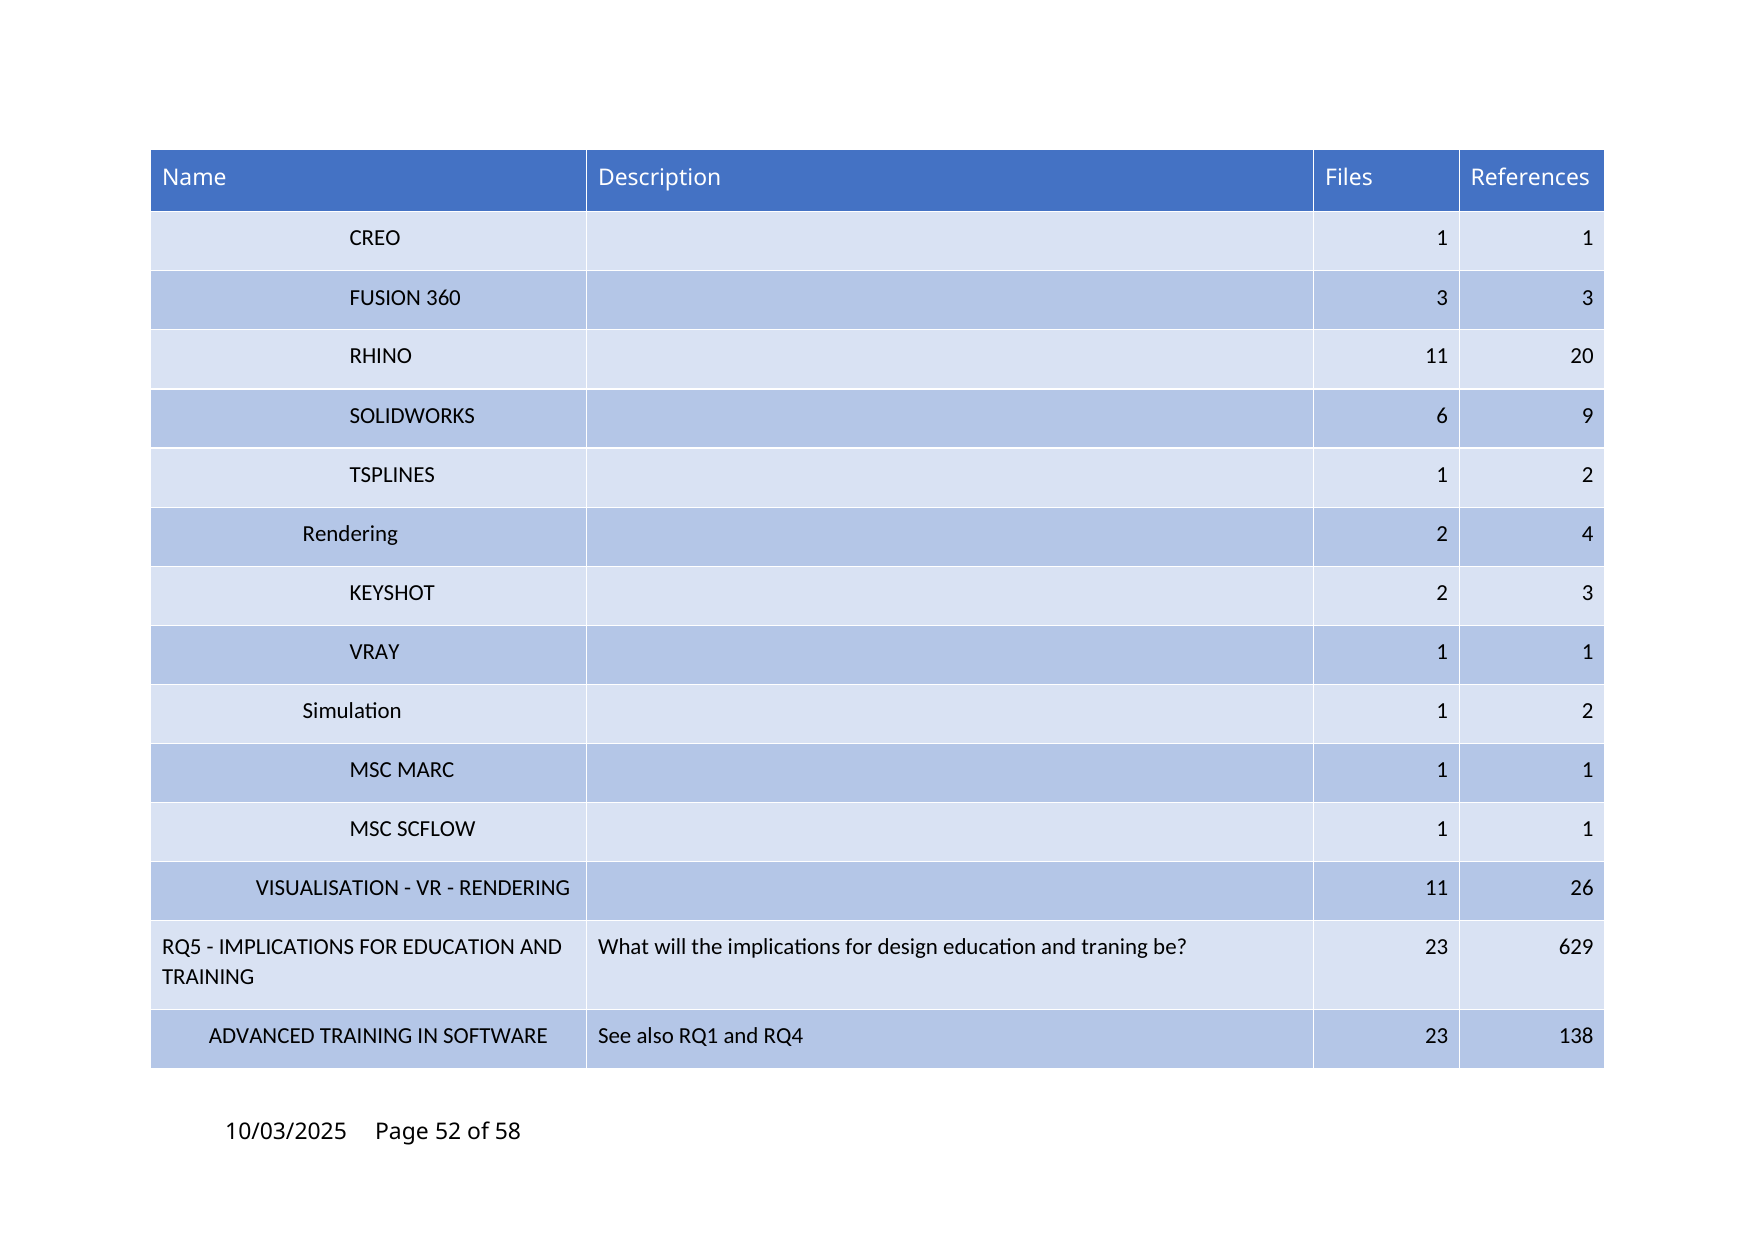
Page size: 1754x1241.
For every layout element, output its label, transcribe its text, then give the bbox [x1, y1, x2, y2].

table_header Files [1314, 150, 1459, 211]
table_cell Rendering [151, 508, 586, 566]
table_cell 138 [1460, 1010, 1604, 1068]
table_cell 1 [1314, 212, 1459, 270]
table_cell 9 [1460, 390, 1604, 447]
table_cell 20 [1460, 330, 1604, 388]
table_cell See also RQ1 and RQ4 [587, 1010, 1313, 1068]
table_cell Simulation [151, 685, 586, 743]
table_cell 3 [1314, 271, 1459, 329]
table_cell [587, 330, 1313, 388]
table_cell FUSION 360 [151, 271, 586, 329]
table_cell 1 [1314, 744, 1459, 802]
table_cell RQ5 - IMPLICATIONS FOR EDUCATION AND TRAINING [151, 921, 586, 1009]
table_cell 4 [1460, 508, 1604, 566]
table_cell [587, 390, 1313, 447]
table_cell 1 [1460, 803, 1604, 861]
table_header Name [151, 150, 586, 211]
table_cell [587, 271, 1313, 329]
table_cell 6 [1314, 390, 1459, 447]
table_cell 3 [1460, 271, 1604, 329]
table_cell 629 [1460, 921, 1604, 1009]
table_cell VRAY [151, 626, 586, 684]
table_cell MSC MARC [151, 744, 586, 802]
table_cell 2 [1460, 685, 1604, 743]
table_cell 1 [1314, 626, 1459, 684]
table_cell MSC SCFLOW [151, 803, 586, 861]
table_cell 23 [1314, 1010, 1459, 1068]
table_cell 11 [1314, 330, 1459, 388]
table_cell What will the implications for design education and traning be? [587, 921, 1313, 1009]
table_cell 1 [1460, 744, 1604, 802]
table_cell TSPLINES [151, 449, 586, 507]
table_cell [587, 567, 1313, 625]
table_cell [587, 212, 1313, 270]
table_cell 1 [1460, 626, 1604, 684]
table_cell CREO [151, 212, 586, 270]
table_header Description [587, 150, 1313, 211]
table_cell [587, 862, 1313, 920]
table_cell VISUALISATION - VR - RENDERING [151, 862, 586, 920]
table_cell 26 [1460, 862, 1604, 920]
table_cell [587, 508, 1313, 566]
table_cell 11 [1314, 862, 1459, 920]
table_cell [587, 685, 1313, 743]
table_cell ADVANCED TRAINING IN SOFTWARE [151, 1010, 586, 1068]
table_header References [1460, 150, 1604, 211]
table_cell 3 [1460, 567, 1604, 625]
table_cell SOLIDWORKS [151, 390, 586, 447]
table_cell 1 [1314, 803, 1459, 861]
table_cell [587, 449, 1313, 507]
table_cell 2 [1314, 508, 1459, 566]
table_cell [587, 626, 1313, 684]
table_cell 1 [1314, 685, 1459, 743]
table_cell [587, 803, 1313, 861]
table_cell 1 [1460, 212, 1604, 270]
table_cell KEYSHOT [151, 567, 586, 625]
table_cell [587, 744, 1313, 802]
table_cell 2 [1460, 449, 1604, 507]
table_cell 23 [1314, 921, 1459, 1009]
table_cell 2 [1314, 567, 1459, 625]
table_cell 1 [1314, 449, 1459, 507]
table_cell RHINO [151, 330, 586, 388]
